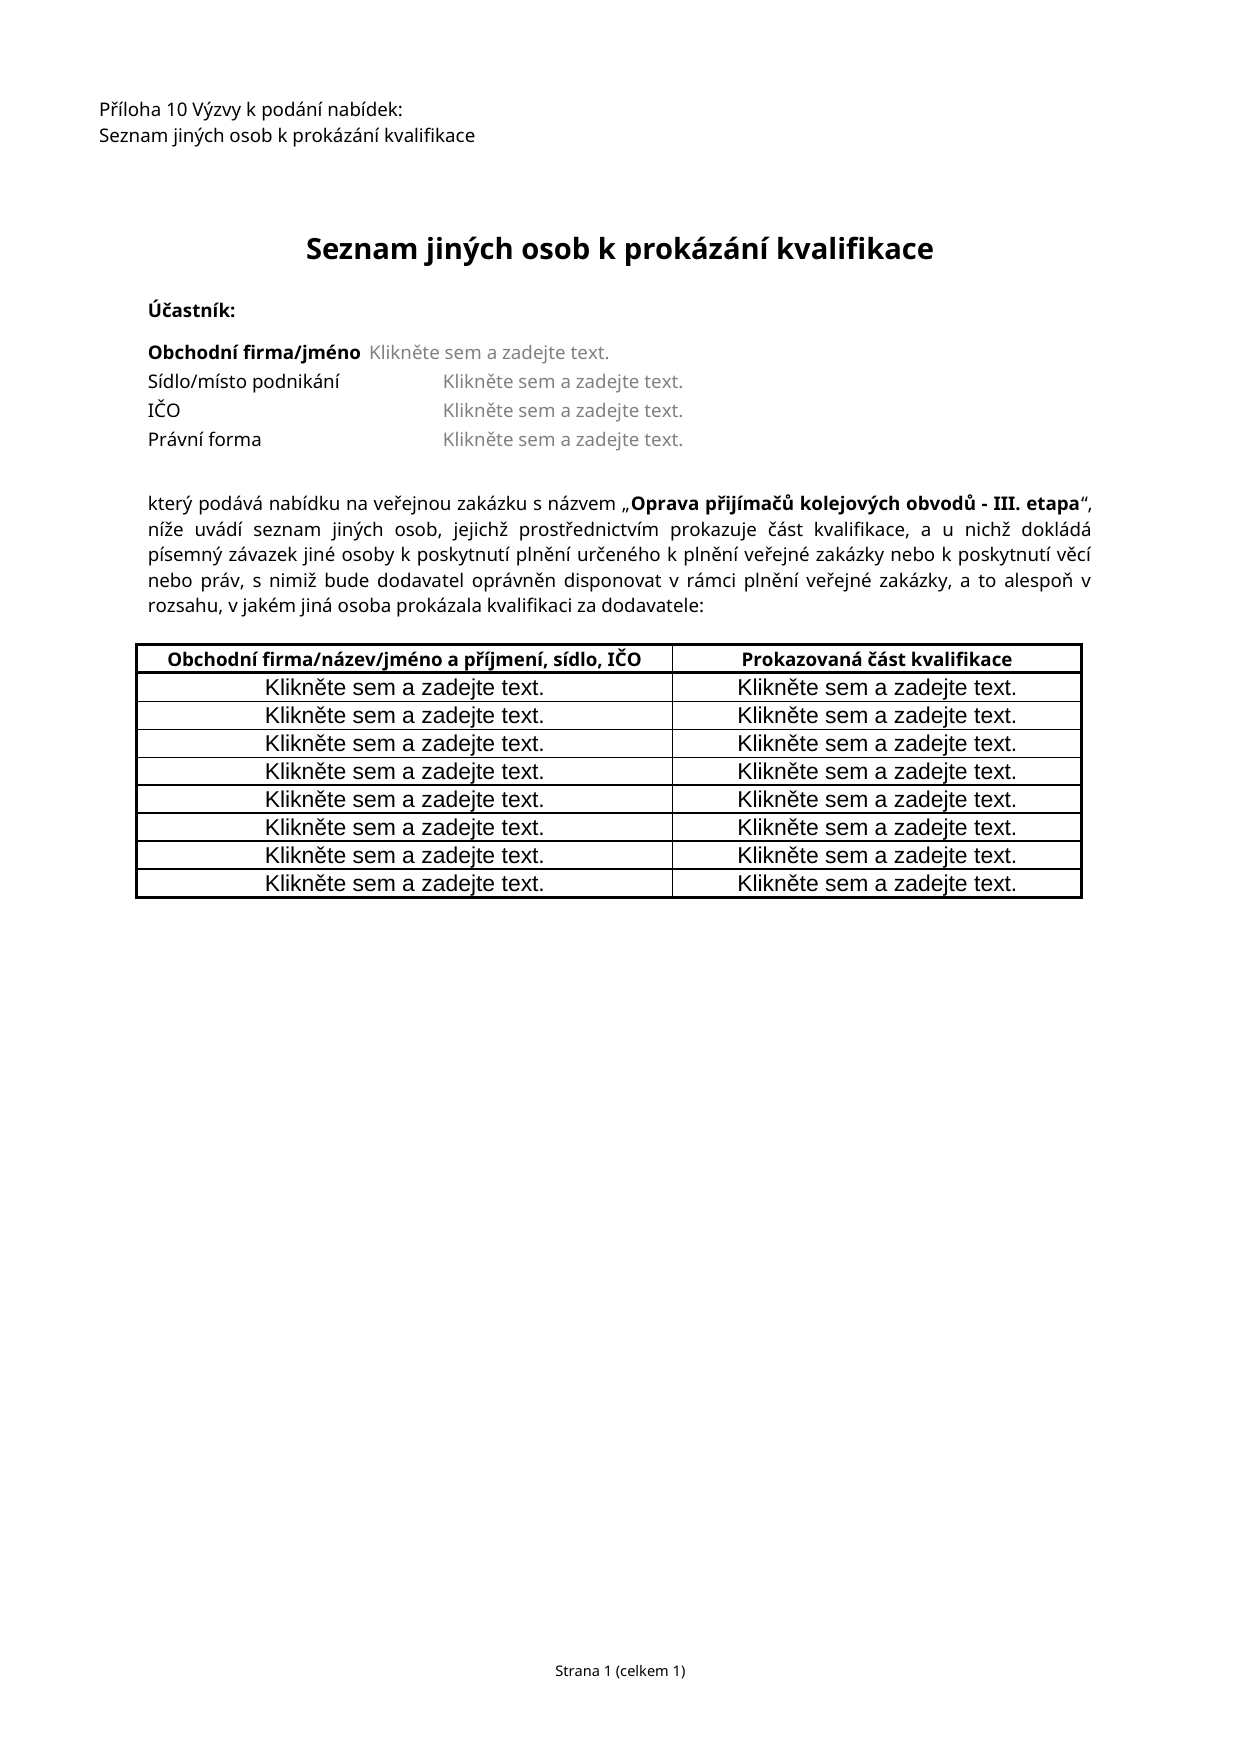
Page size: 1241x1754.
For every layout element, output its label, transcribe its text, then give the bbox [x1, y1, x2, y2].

text IČO [148, 394, 1093, 423]
text Obchodní firma/jméno [148, 336, 1093, 365]
text Sídlo/místo podnikání [148, 365, 1093, 394]
text Účastník: [148, 293, 1093, 324]
title Seznam jiných osob k prokázání kvalifikace [148, 228, 1093, 268]
table_header Obchodní firma/název/jméno a příjmení, sídlo, IČO [138, 646, 672, 671]
text Právní forma [148, 423, 1093, 452]
table_header Prokazovaná část kvalifikace [673, 646, 1080, 671]
text který podává nabídku na veřejnou zakázku s názvem „Oprava přijímačů kolejových obvodů - III. etapa“, níže uvádí seznam jiných osob, jejichž prostřednictvím prokazuje část kvalifikace, a u nichž dokládá písemný závazek jiné osoby k poskytnutí plnění určeného k plnění veřejné zakázky nebo k poskytnutí věcí nebo práv, s nimiž bude dodavatel oprávněn disponovat v rámci plnění veřejné zakázky, a to alespoň v rozsahu, v jakém jiná osoba prokázala kvalifikaci za dodavatele: [148, 490, 1093, 618]
